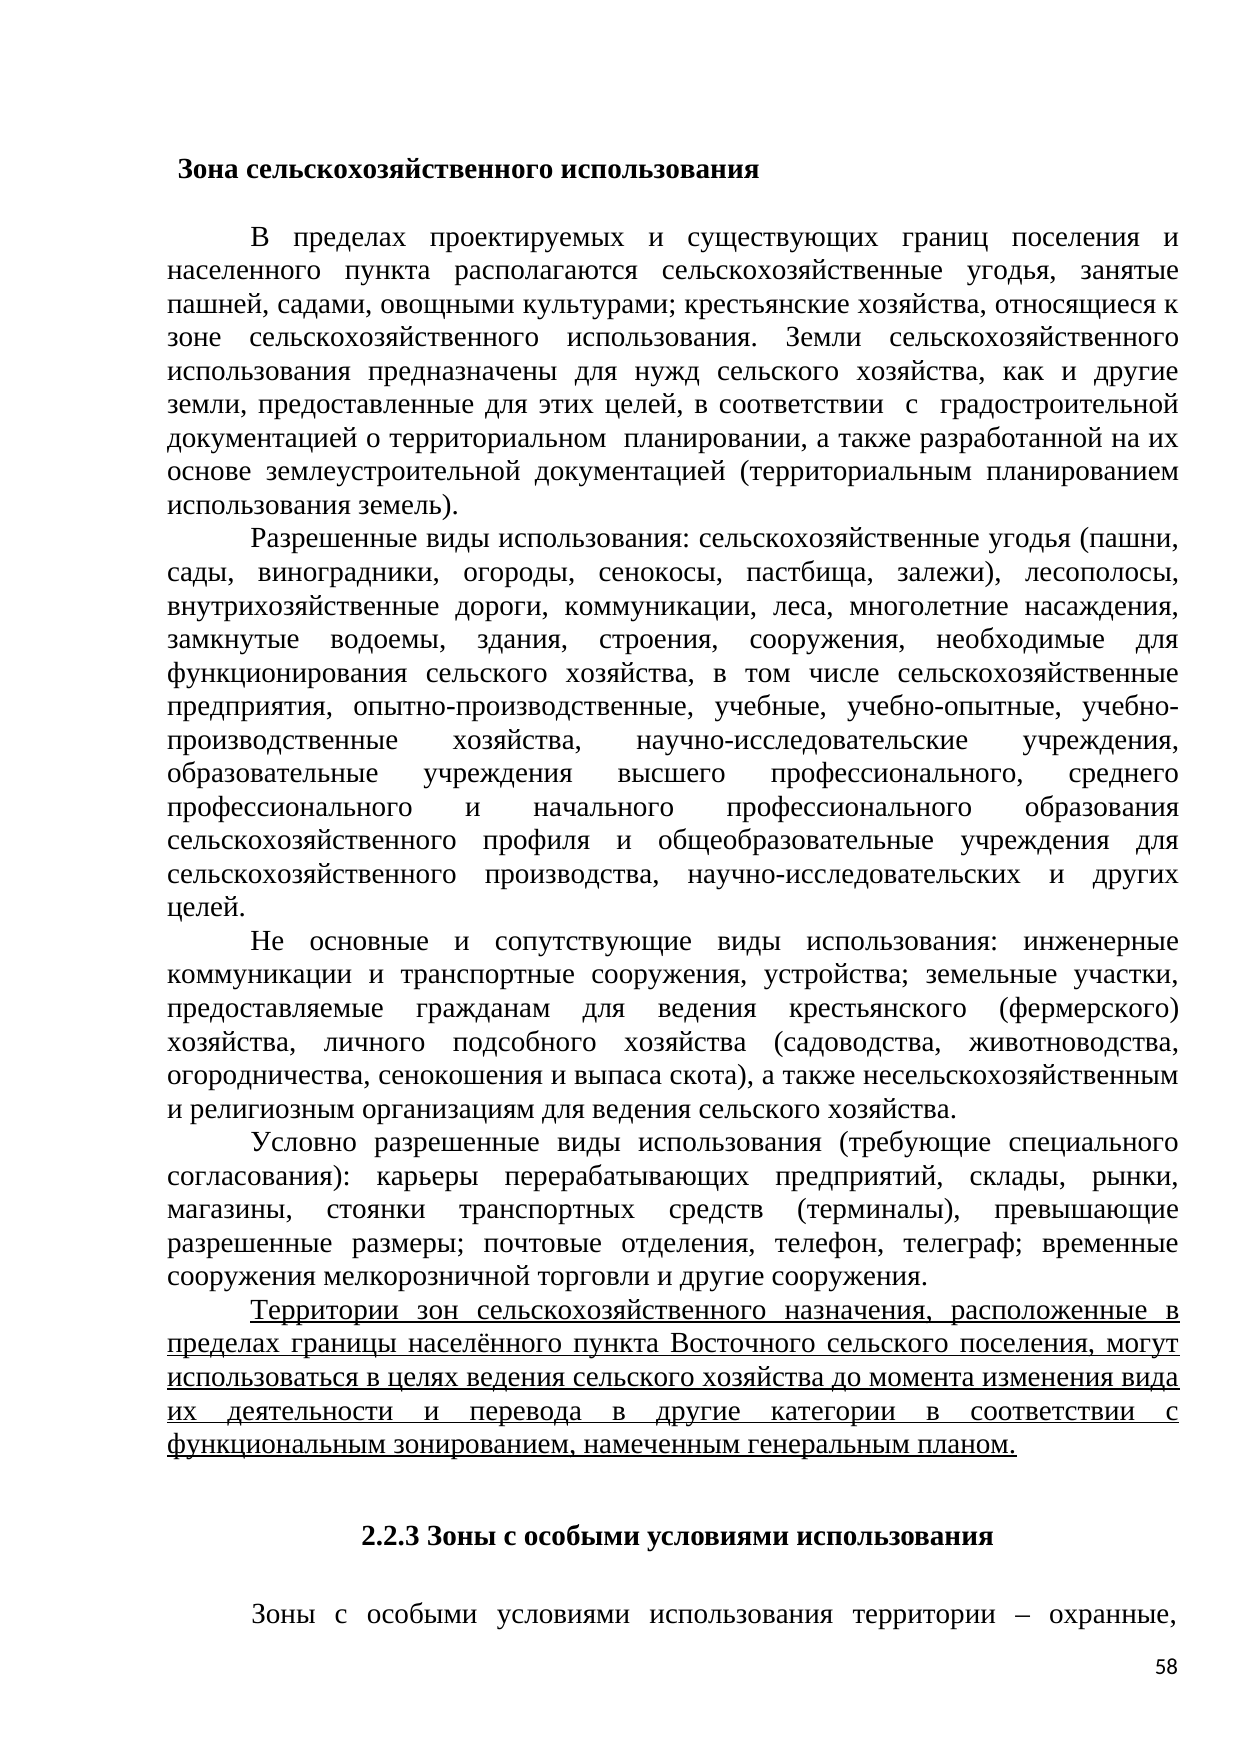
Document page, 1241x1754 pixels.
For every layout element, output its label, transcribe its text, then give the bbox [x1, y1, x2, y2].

text В пределах проектируемых и существующих границ поселения и населенного пункта располагаются сельскохозяйственные угодья, занятые пашней, садами, овощными культурами; крестьянские хозяйства, относящиеся к зоне сельскохозяйственного использования. Земли сельскохозяйственного использования предназначены для нужд сельского хозяйства, как и другие земли, предоставленные для этих целей, в соответствии с градостроительной документацией о территориальном планировании, а также разработанной на их основе землеустроительной документацией (территориальным планированием использования земель). [167, 219, 1179, 521]
text Территории зон сельскохозяйственного назначения, расположенные в пределах границы населённого пункта Восточного сельского поселения, могут использоваться в целях ведения сельского хозяйства до момента изменения вида их деятельности и перевода в другие категории в соответствии с функциональным зонированием, намеченным генеральным планом. [167, 1390, 1179, 1422]
subtitle 2.2.3 Зоны с особыми условиями использования [177, 1518, 1178, 1552]
text Не основные и сопутствующие виды использования: инженерные коммуникации и транспортные сооружения, устройства; земельные участки, предоставляемые гражданам для ведения крестьянского (фермерского) хозяйства, личного подсобного хозяйства (садоводства, животноводства, огородничества, сенокошения и выпаса скота), а также несельскохозяйственным и религиозным организациям для ведения сельского хозяйства. [167, 923, 1179, 1124]
text Зона сельскохозяйственного использования [177, 152, 1178, 185]
text Условно разрешенные виды использования (требующие специального согласования): карьеры перерабатывающих предприятий, склады, рынки, магазины, стоянки транспортных средств (терминалы), превышающие разрешенные размеры; почтовые отделения, телефон, телеграф; временные сооружения мелкорозничной торговли и другие сооружения. [167, 1124, 1179, 1292]
text Территории зон сельскохозяйственного назначения, расположенные в пределах границы населённого пункта Восточного сельского поселения, могут использоваться в целях ведения сельского хозяйства до момента изменения вида их деятельности и перевода в другие категории в соответствии с функциональным зонированием, намеченным генеральным планом. [167, 1356, 1179, 1388]
text Разрешенные виды использования: сельскохозяйственные угодья (пашни, сады, виноградники, огороды, сенокосы, пастбища, залежи), лесополосы, внутрихозяйственные дороги, коммуникации, леса, многолетние насаждения, замкнутые водоемы, здания, строения, сооружения, необходимые для функционирования сельского хозяйства, в том числе сельскохозяйственные предприятия, опытно-производственные, учебные, учебно-опытные, учебно-производственные хозяйства, научно-исследовательские учреждения, образовательные учреждения высшего профессионального, среднего профессионального и начального профессионального образования сельскохозяйственного профиля и общеобразовательные учреждения для сельскохозяйственного производства, научно-исследовательских и других целей. [167, 521, 1179, 923]
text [177, 1597, 1178, 1630]
text Территории зон сельскохозяйственного назначения, расположенные в пределах границы населённого пункта Восточного сельского поселения, могут использоваться в целях ведения сельского хозяйства до момента изменения вида их деятельности и перевода в другие категории в соответствии с функциональным зонированием, намеченным генеральным планом. [167, 1292, 1179, 1355]
text Территории зон сельскохозяйственного назначения, расположенные в пределах границы населённого пункта Восточного сельского поселения, могут использоваться в целях ведения сельского хозяйства до момента изменения вида их деятельности и перевода в другие категории в соответствии с функциональным зонированием, намеченным генеральным планом. [167, 1423, 1179, 1460]
